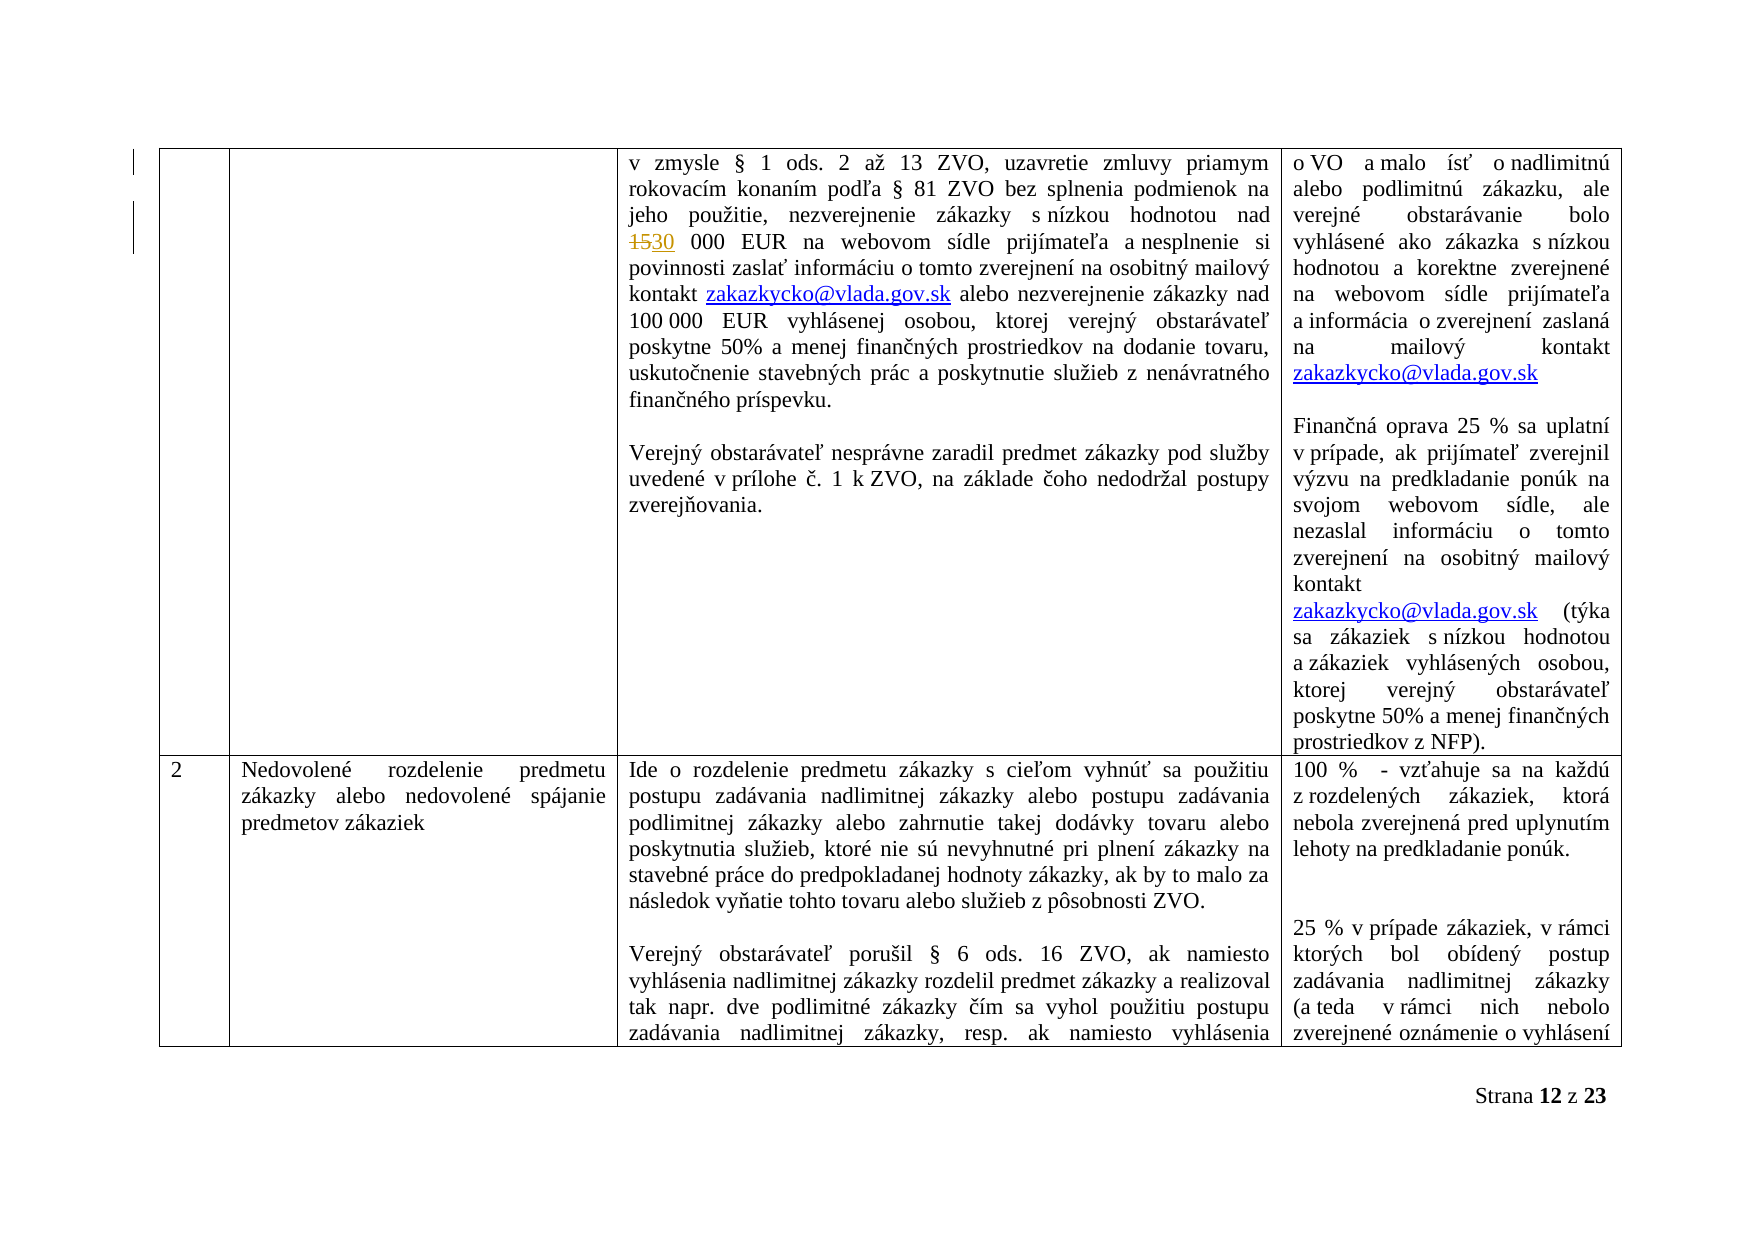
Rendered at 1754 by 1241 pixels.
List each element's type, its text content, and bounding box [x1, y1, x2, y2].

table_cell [230, 149, 617, 755]
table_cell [1282, 756, 1621, 1046]
table_cell 2 [160, 756, 229, 1046]
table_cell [618, 149, 1281, 755]
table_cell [230, 756, 617, 1046]
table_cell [618, 756, 1281, 1046]
table_cell 1 [160, 149, 229, 755]
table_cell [1282, 149, 1621, 755]
